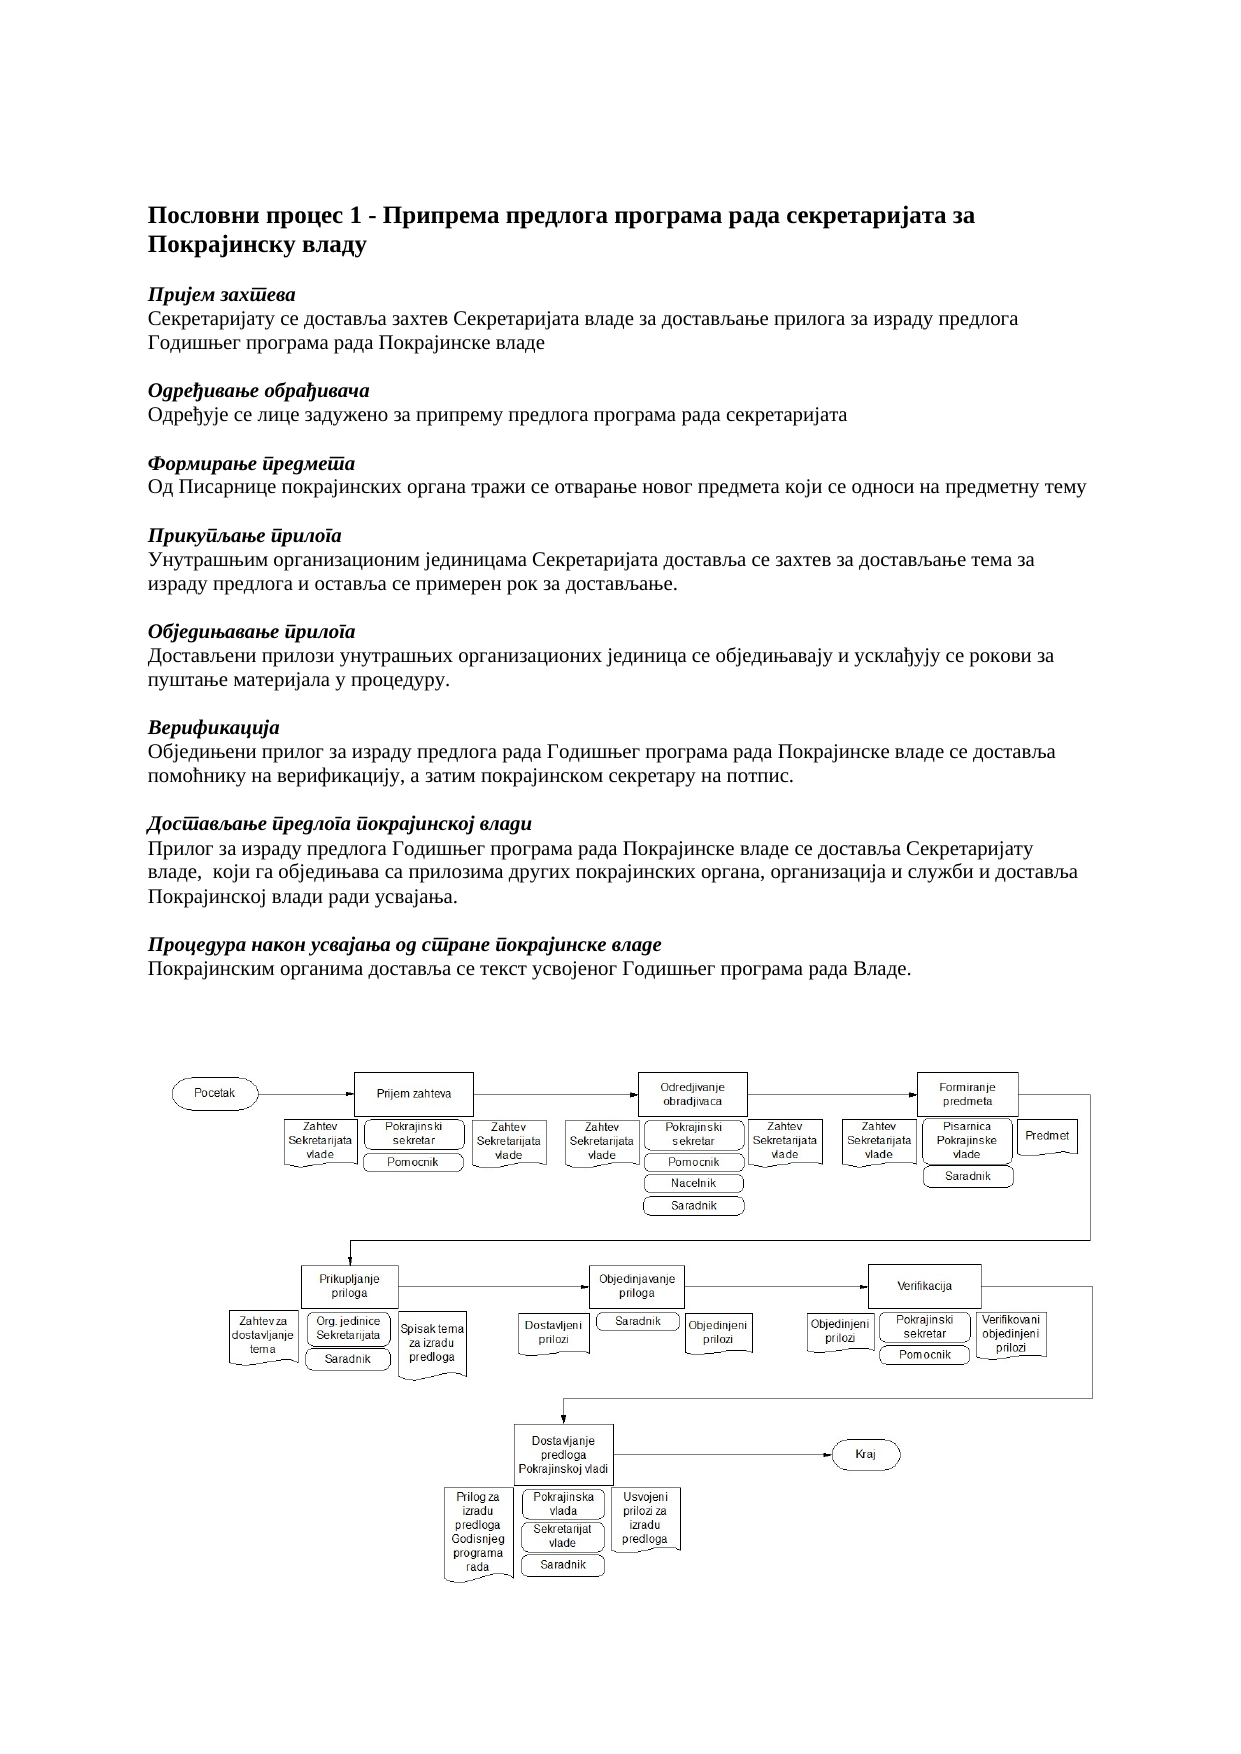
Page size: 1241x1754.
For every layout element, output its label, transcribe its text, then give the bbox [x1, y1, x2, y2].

text Обједињени прилог за израду предлога рада Годишњег програма рада Покрајинске владе се доставља помоћнику на верификацију, а затим покрајинском секретару на потпис. [148, 739, 1093, 787]
text Прилог за израду предлога Годишњег програма рада Покрајинске владе се доставља Секретаријату владе, који га обједињава са прилозима других покрајинских органа, организација и служби и доставља Покрајинској влади ради усвајања. [148, 835, 1093, 908]
text Пословни процес 1 - Припрема предлога програма рада секретаријата за Покрајинску владу [148, 200, 1093, 258]
picture [147, 1027, 1093, 1583]
text Од Писарнице покрајинских органа тражи се отварање новог предмета који се односи на предметну тему [148, 474, 1093, 498]
text Одређивање обрађивача [148, 378, 1093, 402]
text Прикупљање прилога [148, 523, 1093, 547]
text Достављени прилози унутрашњих организационих јединица се обједињавају и усклађују се рокови за пуштање материјала у процедуру. [148, 643, 1093, 691]
text Формирање предмета [148, 450, 1093, 474]
text Процедура након усвајања од стране покрајинске владе [148, 932, 1093, 956]
text Одређује се лице задужено за припрему предлога програма рада секретаријата [148, 402, 1093, 426]
text Достављање предлога покрајинској влади [148, 811, 1093, 835]
text Унутрашњим организационим јединицама Секретаријата доставља се захтев за достављање тема за израду предлога и оставља се примерен рок за достављање. [148, 547, 1093, 595]
text Покрајинским органима доставља се текст усвојеног Годишњег програма рада Владе. [148, 956, 1093, 980]
text Верификација [148, 715, 1093, 739]
text Обједињавање прилога [148, 619, 1093, 643]
text Пријем захтева [148, 282, 1093, 306]
text Секретаријату се доставља захтев Секретаријата владе за достављање прилога за израду предлога Годишњег програма рада Покрајинске владе [148, 306, 1093, 354]
